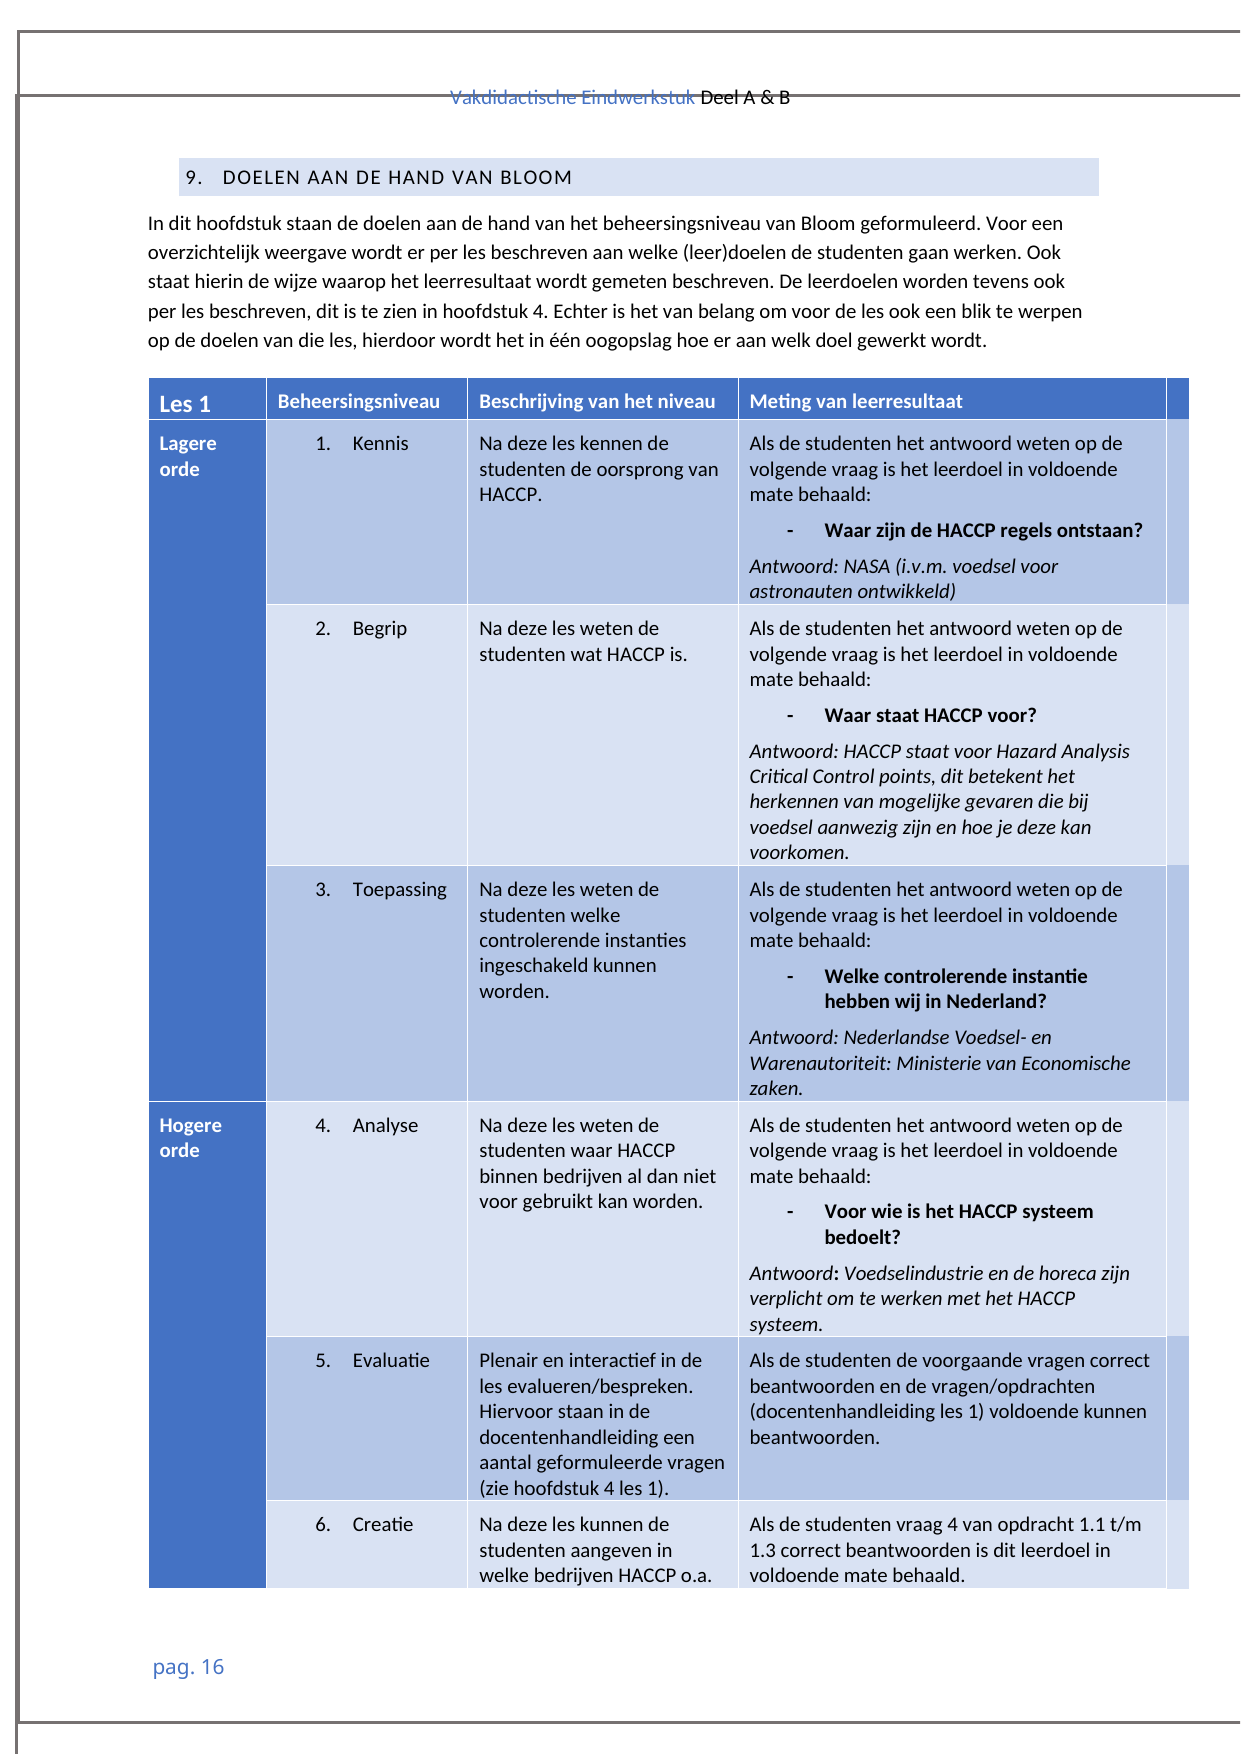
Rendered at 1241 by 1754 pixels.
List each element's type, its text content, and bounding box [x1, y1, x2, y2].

table_cell Als de studenten het antwoord weten op de volgende vraag is het leerdoel in voldoende mate behaald: Voor wie is het HACCP systeem bedoelt? Antwoord: Voedselindustrie en de horeca zijn verplicht om te werken met het HACCP systeem. [739, 1102, 1166, 1336]
table_cell Plenair en interactief in de les evalueren/bespreken. Hiervoor staan in de docentenhandleiding een aantal geformuleerde vragen (zie hoofdstuk 4 les 1). [468, 1337, 738, 1500]
table_cell Als de studenten het antwoord weten op de volgende vraag is het leerdoel in voldoende mate behaald: Welke controlerende instantie hebben wij in Nederland? Antwoord: Nederlandse Voedsel- en Warenautoriteit: Ministerie van Economische zaken. [739, 866, 1166, 1101]
table_cell Lagere orde [149, 420, 266, 1101]
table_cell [468, 1501, 738, 1588]
table_cell Kennis [267, 420, 467, 604]
table_cell Als de studenten het antwoord weten op de volgende vraag is het leerdoel in voldoende mate behaald: Waar zijn de HACCP regels ontstaan? Antwoord: NASA (i.v.m. voedsel voor astronauten ontwikkeld) [739, 420, 1166, 604]
table_cell Als de studenten het antwoord weten op de volgende vraag is het leerdoel in voldoende mate behaald: Waar staat HACCP voor? Antwoord: HACCP staat voor Hazard Analysis Critical Control points, dit betekent het herkennen van mogelijke gevaren die bij voedsel aanwezig zijn en hoe je deze kan voorkomen. [739, 605, 1166, 865]
table_header Beheersingsniveau [267, 378, 467, 419]
table_cell Toepassing [267, 866, 467, 1101]
table_cell Na deze les weten de studenten wat HACCP is. [468, 605, 738, 865]
table_header Beschrijving van het niveau [468, 378, 738, 419]
text In dit hoofdstuk staan de doelen aan de hand van het beheersingsniveau van Bloom geformuleerd. Voor een overzichtelijk weergave wordt er per les beschreven aan welke (leer)doelen de studenten gaan werken. Ook staat hierin de wijze waarop het leerresultaat wordt gemeten beschreven. De leerdoelen worden tevens ook per les beschreven, dit is te zien in hoofdstuk 4. Echter is het van belang om voor de les ook een blik te werpen op de doelen van die les, hierdoor wordt het in één oogopslag hoe er aan welk doel gewerkt wordt. [148, 210, 1093, 352]
table_cell Creatie [267, 1501, 467, 1588]
table_cell Begrip [267, 605, 467, 865]
table_cell Na deze les kennen de studenten de oorsprong van HACCP. [468, 420, 738, 604]
subtitle Doelen aan de hand van Bloom [185, 165, 1093, 190]
table_cell Als de studenten de voorgaande vragen correct beantwoorden en de vragen/opdrachten (docentenhandleiding les 1) voldoende kunnen beantwoorden. [739, 1337, 1166, 1500]
table_cell Hogere orde [149, 1102, 266, 1588]
table_cell Na deze les weten de studenten waar HACCP binnen bedrijven al dan niet voor gebruikt kan worden. [468, 1102, 738, 1336]
table_cell Evaluatie [267, 1337, 467, 1500]
table_header Meting van leerresultaat [739, 378, 1166, 419]
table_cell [739, 1501, 1166, 1588]
table_cell Na deze les weten de studenten welke controlerende instanties ingeschakeld kunnen worden. [468, 866, 738, 1101]
table_header Les 1 [149, 378, 266, 419]
table_cell Analyse [267, 1102, 467, 1336]
